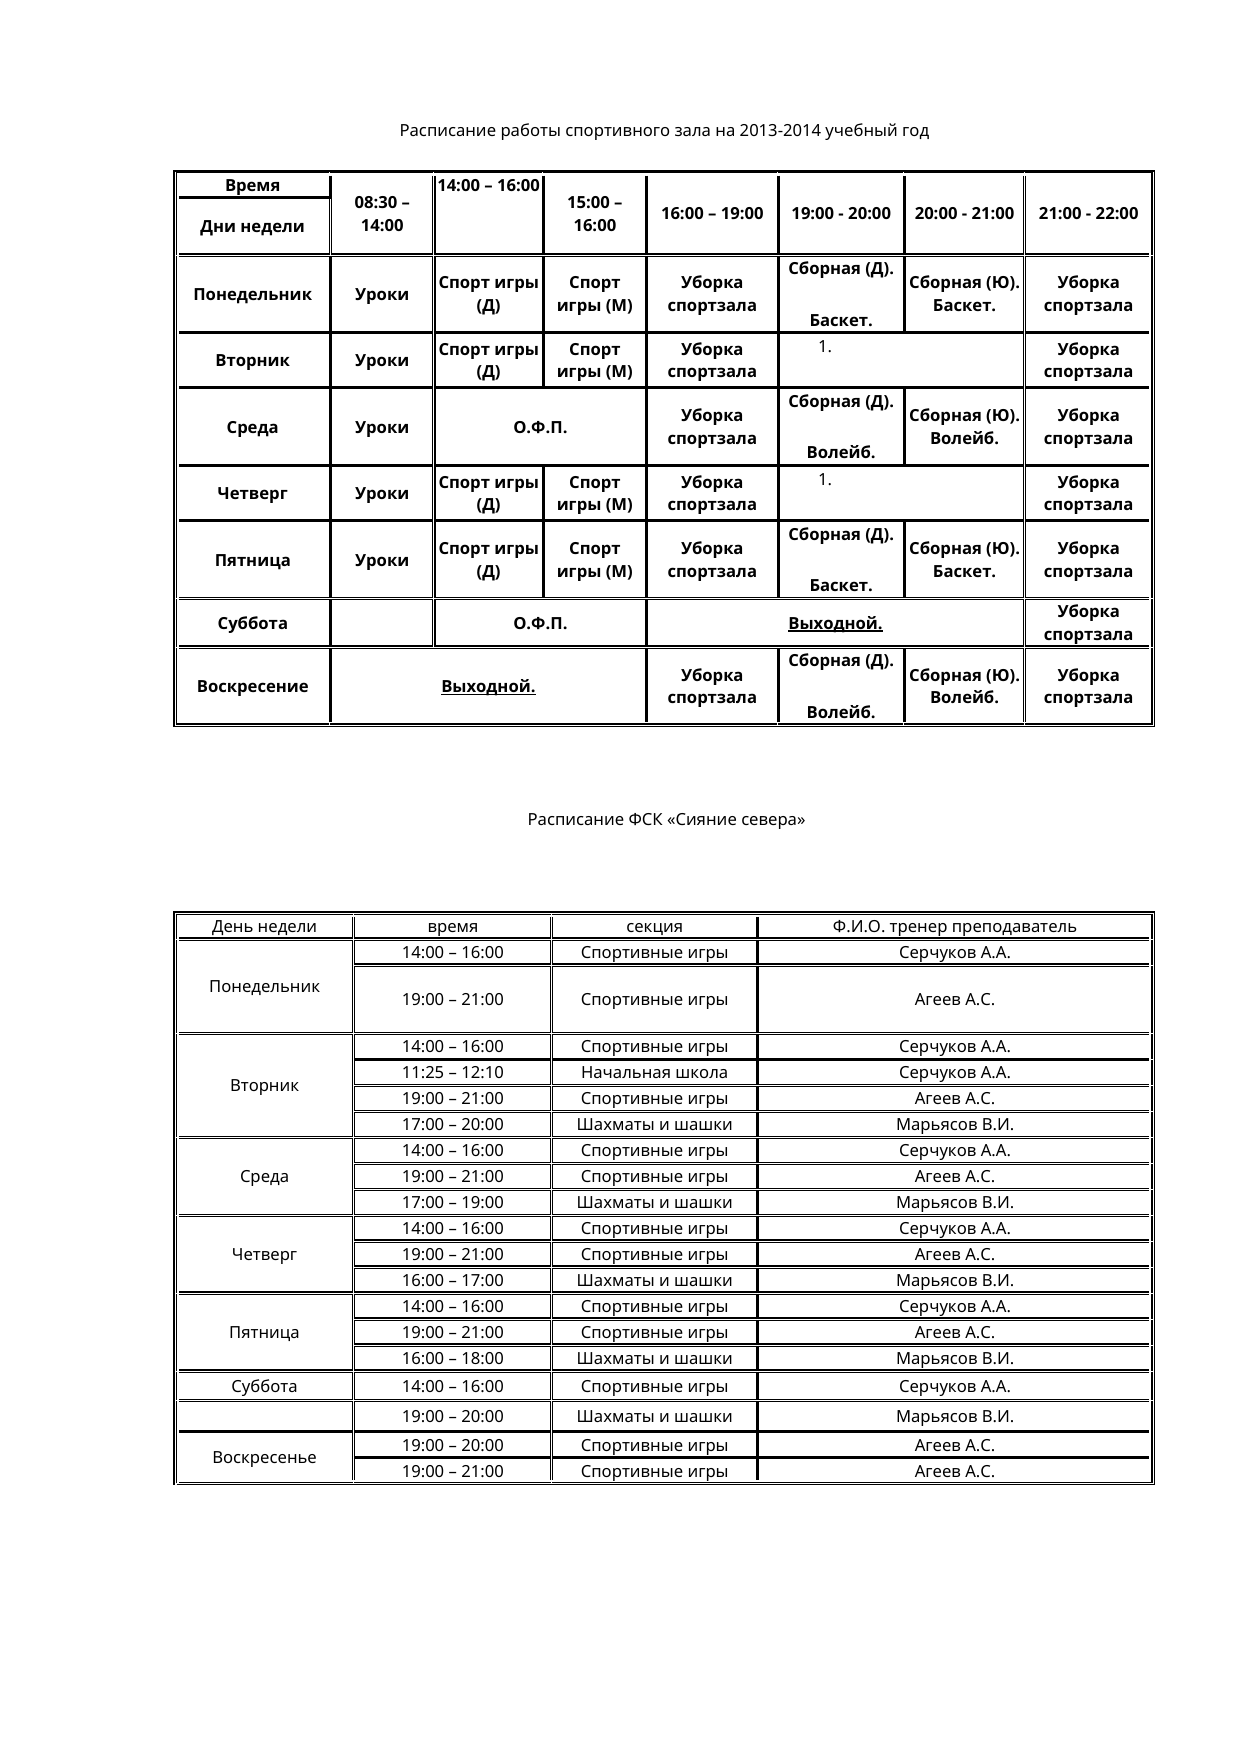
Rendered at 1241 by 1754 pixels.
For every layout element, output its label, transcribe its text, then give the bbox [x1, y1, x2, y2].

table_header время [354, 915, 552, 937]
table_cell 16:00 – 17:00 [355, 1269, 550, 1291]
table_cell Выходной. [330, 649, 646, 723]
table_cell Уборка спортзала [648, 389, 777, 464]
table_cell Пятница [177, 519, 329, 597]
table_cell 19:00 – 21:00 [355, 1243, 550, 1265]
table_cell Агеев А.С. [759, 963, 1152, 1032]
table_cell Серчуков А.А. [759, 1214, 1152, 1239]
table_cell Среда [177, 386, 329, 464]
table_cell Шахматы и шашки [553, 1113, 756, 1136]
table_cell 19:00 – 20:00 [355, 1433, 550, 1456]
table_cell Спорт игры (М) [545, 467, 645, 519]
table_cell Спорт игры (Д) [436, 257, 542, 331]
table_cell Шахматы и шашки [553, 1347, 756, 1369]
table_cell Спорт игры (М) [545, 257, 645, 331]
table_cell 14:00 – 16:00 [355, 1217, 550, 1239]
table_cell Спортивные игры [553, 1373, 756, 1399]
table_cell Спортивные игры [553, 1321, 756, 1343]
table_cell 19:00 – 21:00 [354, 1459, 552, 1482]
table_cell Уборка спортзала [1025, 597, 1153, 645]
table_header 19:00 - 20:00 [778, 172, 904, 253]
table_cell Спорт игры (Д) [436, 522, 542, 597]
table_header 14:00 – 16:00 [434, 172, 543, 253]
table_cell [780, 467, 1023, 519]
table_cell Понедельник [177, 253, 329, 331]
table_cell Спортивные игры [552, 1459, 757, 1482]
table_cell [780, 334, 1023, 386]
table_cell Уборка спортзала [646, 649, 778, 723]
table_cell Спортивные игры [553, 1035, 756, 1058]
table_cell Марьясов В.И. [757, 1399, 1153, 1430]
table_cell Спортивные игры [553, 967, 756, 1032]
table_cell Серчуков А.А. [759, 1291, 1152, 1317]
table_header 20:00 - 21:00 [904, 173, 1024, 253]
table_cell Спортивные игры [553, 1433, 756, 1456]
table_cell Шахматы и шашки [553, 1402, 756, 1430]
table_cell Агеев А.С. [759, 1317, 1152, 1343]
table_cell Уборка спортзала [1026, 253, 1152, 331]
table_cell Выходной. [648, 600, 1023, 645]
table_cell Спортивные игры [553, 1139, 756, 1162]
table_cell Сборная (Ю). Волейб. [904, 649, 1024, 723]
table_cell Сборная (Д). Волейб. [780, 389, 903, 464]
table_cell Четверг [177, 464, 329, 519]
table_cell Спортивные игры [553, 1243, 756, 1265]
table_cell Марьясов В.И. [759, 1343, 1152, 1369]
table_header секция [552, 915, 757, 937]
table_cell Спорт игры (М) [545, 334, 645, 386]
table_cell Уроки [332, 467, 432, 519]
table_cell Сборная (Д). Баскет. [780, 257, 903, 331]
table_cell 16:00 – 18:00 [355, 1347, 550, 1369]
table_cell 14:00 – 16:00 [355, 941, 550, 963]
table_cell Спортивные игры [553, 1217, 756, 1239]
table_header 08:30 – 14:00 [330, 172, 434, 253]
table_cell Уборка спортзала [648, 467, 777, 519]
table_cell Уборка спортзала [1026, 386, 1151, 464]
table_cell Шахматы и шашки [553, 1191, 756, 1213]
table_cell Агеев А.С. [757, 1084, 1153, 1110]
table_cell Спортивные игры [553, 1087, 756, 1110]
table_cell Уборка спортзала [1025, 645, 1152, 723]
table_cell 14:00 – 16:00 [355, 1139, 550, 1162]
table_cell 14:00 – 16:00 [355, 1035, 550, 1058]
table_cell Агеев А.С. [759, 1430, 1151, 1456]
table_cell 19:00 – 21:00 [355, 1087, 550, 1110]
table_cell Шахматы и шашки [553, 1269, 756, 1291]
table_cell Уроки [332, 257, 432, 331]
table_cell 11:25 – 12:10 [355, 1061, 550, 1084]
table_cell Суббота [177, 1369, 352, 1399]
table_cell Четверг [177, 1214, 352, 1291]
table_cell Понедельник [177, 937, 352, 1032]
table_cell Уроки [332, 522, 432, 597]
table_cell Пятница [177, 1291, 352, 1369]
table_cell Серчуков А.А. [759, 1369, 1152, 1399]
table_header Ф.И.О. тренер преподаватель [757, 915, 1151, 937]
table_cell Сборная (Ю). Волейб. [906, 389, 1023, 464]
table_cell 19:00 – 21:00 [355, 1321, 550, 1343]
table_cell О.Ф.П. [436, 600, 645, 645]
table_cell Уборка спортзала [1026, 331, 1151, 386]
table_header 15:00 – 16:00 [543, 173, 646, 253]
table_cell Агеев А.С. [759, 1239, 1152, 1265]
table_cell Уборка спортзала [1026, 519, 1151, 597]
table_cell Уборка спортзала [648, 522, 777, 597]
table_cell Спорт игры (М) [545, 522, 645, 597]
table_cell Среда [175, 1136, 354, 1213]
table_cell Агеев А.С. [757, 1456, 1151, 1482]
table_header День недели [177, 915, 354, 937]
table_cell Спорт игры (Д) [436, 334, 542, 386]
table_cell Сборная (Ю). Баскет. [906, 522, 1023, 597]
table_cell Спортивные игры [553, 1165, 756, 1187]
table_cell Серчуков А.А. [759, 1058, 1153, 1084]
table_cell 17:00 – 20:00 [355, 1113, 550, 1136]
table_cell Уроки [332, 334, 432, 386]
table_cell Суббота [175, 597, 330, 645]
table_cell Агеев А.С. [757, 1162, 1153, 1187]
table_cell Марьясов В.И. [759, 1188, 1152, 1213]
table_cell Спорт игры (Д) [436, 467, 542, 519]
table_cell 19:00 – 21:00 [355, 1165, 550, 1187]
table_cell Серчуков А.А. [757, 1032, 1153, 1058]
table_cell 17:00 – 19:00 [355, 1191, 550, 1213]
table_cell Сборная (Д). Баскет. [780, 522, 903, 597]
table_cell Спортивные игры [553, 1295, 756, 1317]
text Расписание работы спортивного зала на 2013-2014 учебный год [177, 118, 1152, 141]
table_cell Дни недели [177, 196, 329, 253]
table_cell Начальная школа [553, 1061, 756, 1084]
text Расписание ФСК «Сияние севера» [177, 807, 1152, 830]
table_cell Сборная (Д). Волейб. [778, 649, 904, 723]
table_cell 14:00 – 16:00 [355, 1373, 550, 1399]
table_cell Уборка спортзала [648, 257, 777, 331]
table_cell Сборная (Ю). Баскет. [906, 257, 1023, 331]
table_cell Марьясов В.И. [759, 1265, 1152, 1291]
table_cell Уборка спортзала [1026, 464, 1151, 519]
table_cell 19:00 – 20:00 [355, 1402, 550, 1430]
table_cell [175, 1399, 354, 1430]
table_header Время [177, 172, 330, 196]
table_cell Марьясов В.И. [757, 1110, 1153, 1136]
table_cell Вторник [175, 1032, 354, 1136]
table_cell [332, 600, 432, 645]
table_cell 19:00 – 21:00 [355, 967, 550, 1032]
table_cell Воскресенье [177, 1430, 354, 1482]
table_header 21:00 - 22:00 [1025, 173, 1151, 253]
table_cell Серчуков А.А. [757, 1136, 1153, 1162]
table_header 16:00 – 19:00 [646, 172, 778, 253]
table_cell Спортивные игры [553, 941, 756, 963]
table_cell Уборка спортзала [648, 334, 777, 386]
table_cell Уроки [332, 389, 432, 464]
table_cell О.Ф.П. [436, 389, 645, 464]
table_cell Вторник [177, 331, 329, 386]
table_cell Серчуков А.А. [759, 937, 1152, 963]
table_cell 14:00 – 16:00 [355, 1295, 550, 1317]
table_cell Воскресение [177, 645, 330, 723]
